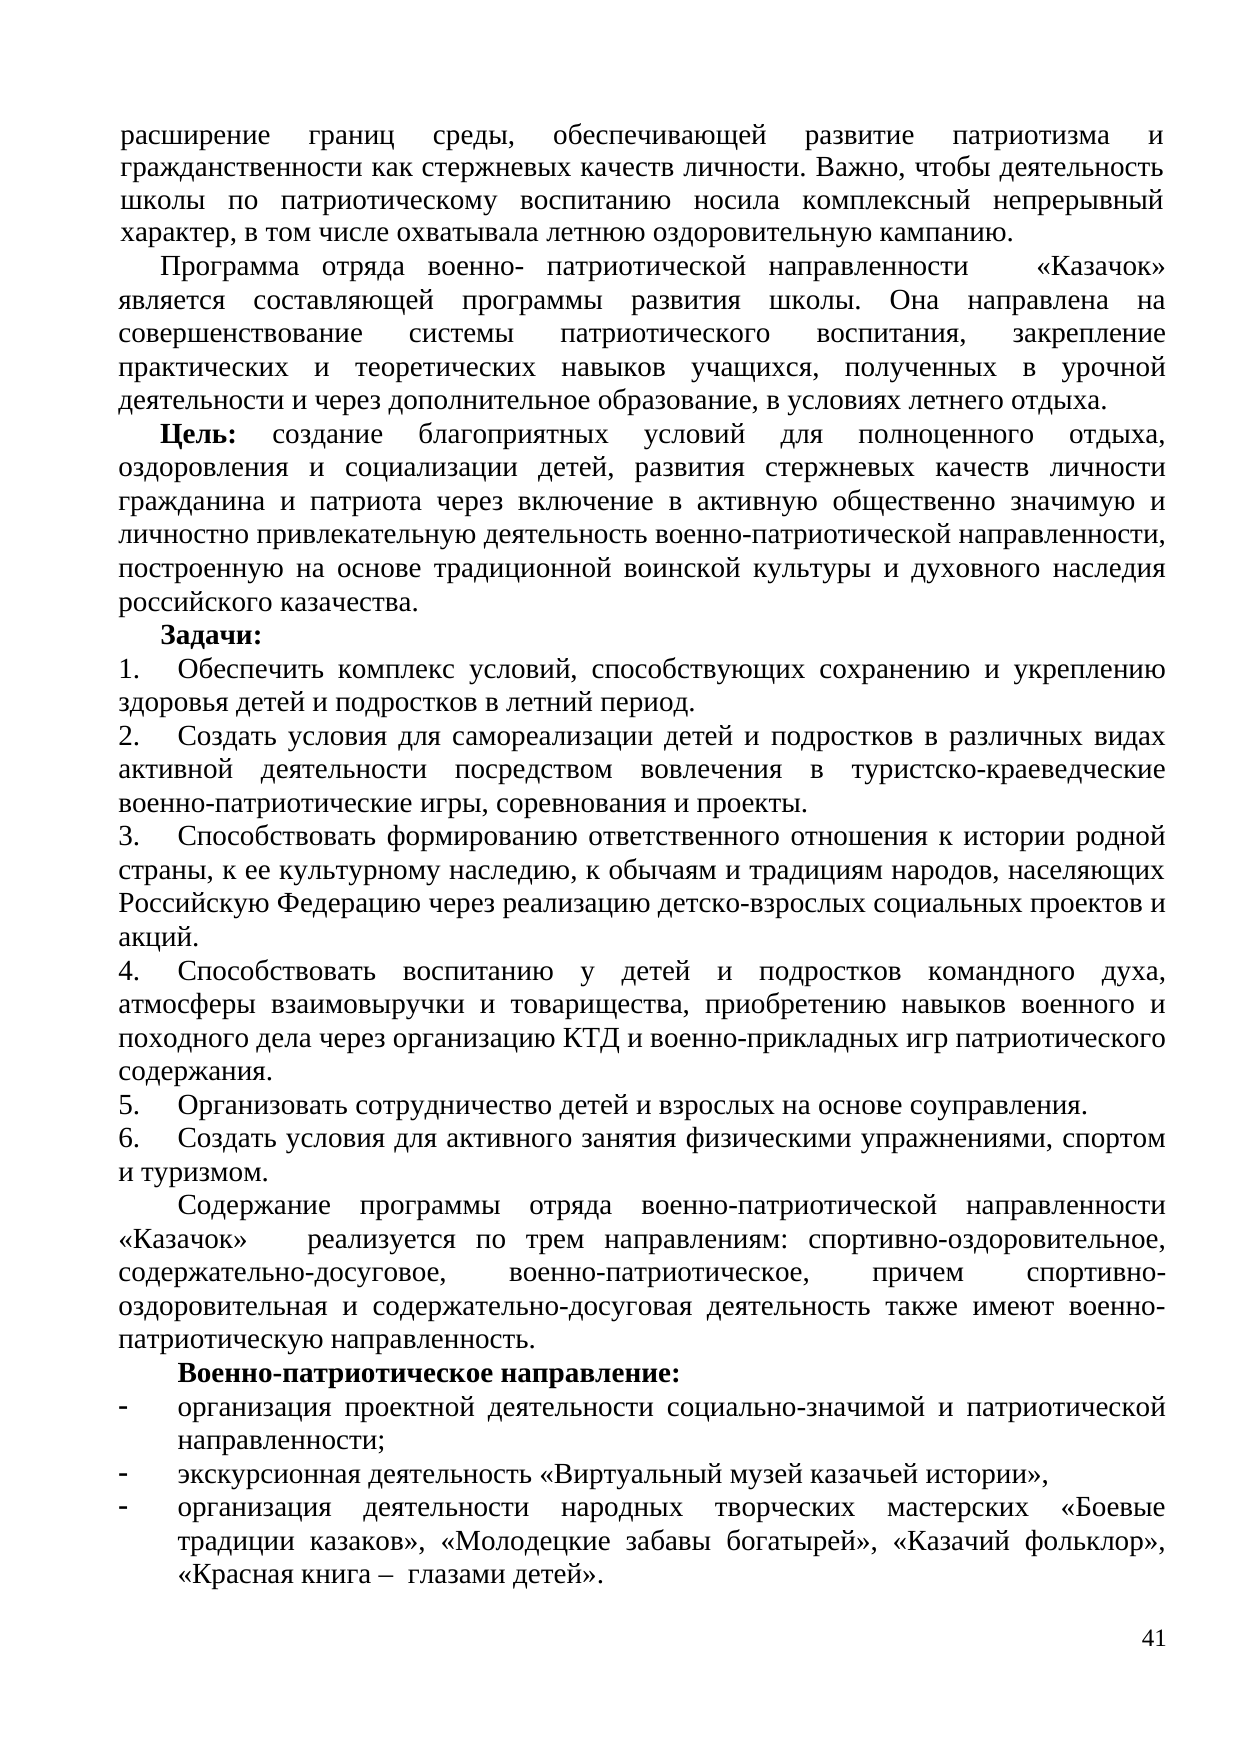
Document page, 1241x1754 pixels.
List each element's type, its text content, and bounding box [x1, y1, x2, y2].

list организация проектной деятельности социально-значимой и патриотической направленности; [118, 1389, 1167, 1456]
list Обеспечить комплекс условий, способствующих сохранению и укреплению здоровья детей и подростков в летний период. [118, 651, 1167, 718]
list Создать условия для активного занятия физическими упражнениями, спортом и туризмом. [118, 1120, 1167, 1187]
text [120, 118, 1164, 248]
text Содержание программы отряда военно-патриотической направленности «Казачок» реализуется по трем направлениям: спортивно-оздоровительное, содержательно-досуговое, военно-патриотическое, причем спортивно-оздоровительная и содержательно-досуговая деятельность также имеют военно-патриотическую направленность. [118, 1187, 1167, 1355]
list организация деятельности народных творческих мастерских «Боевые традиции казаков», «Молодецкие забавы богатырей», «Казачий фольклор», «Красная книга – глазами детей». [118, 1489, 1167, 1590]
text Военно-патриотическое направление: [118, 1355, 1167, 1389]
list Способствовать формированию ответственного отношения к истории родной страны, к ее культурному наследию, к обычаям и традициям народов, населяющих Российскую Федерацию через реализацию детско-взрослых социальных проектов и акций. [118, 818, 1167, 953]
text Программа отряда военно- патриотической направленности «Казачок» является составляющей программы развития школы. Она направлена на совершенствование системы патриотического воспитания, закрепление практических и теоретических навыков учащихся, полученных в урочной деятельности и через дополнительное образование, в условиях летнего отдыха. [118, 248, 1167, 416]
text Задачи: [118, 617, 1167, 651]
list Создать условия для самореализации детей и подростков в различных видах активной деятельности посредством вовлечения в туристско-краеведческие военно-патриотические игры, соревнования и проекты. [118, 718, 1167, 818]
list Организовать сотрудничество детей и взрослых на основе соуправления. [118, 1087, 1167, 1120]
list экскурсионная деятельность «Виртуальный музей казачьей истории», [118, 1456, 1167, 1489]
text Цель: создание благоприятных условий для полноценного отдыха, оздоровления и социализации детей, развития стержневых качеств личности гражданина и патриота через включение в активную общественно значимую и личностно привлекательную деятельность военно-патриотической направленности, построенную на основе традиционной воинской культуры и духовного наследия российского казачества. [118, 416, 1167, 617]
list Способствовать воспитанию у детей и подростков командного духа, атмосферы взаимовыручки и товарищества, приобретению навыков военного и походного дела через организацию КТД и военно-прикладных игр патриотического содержания. [118, 953, 1167, 1087]
